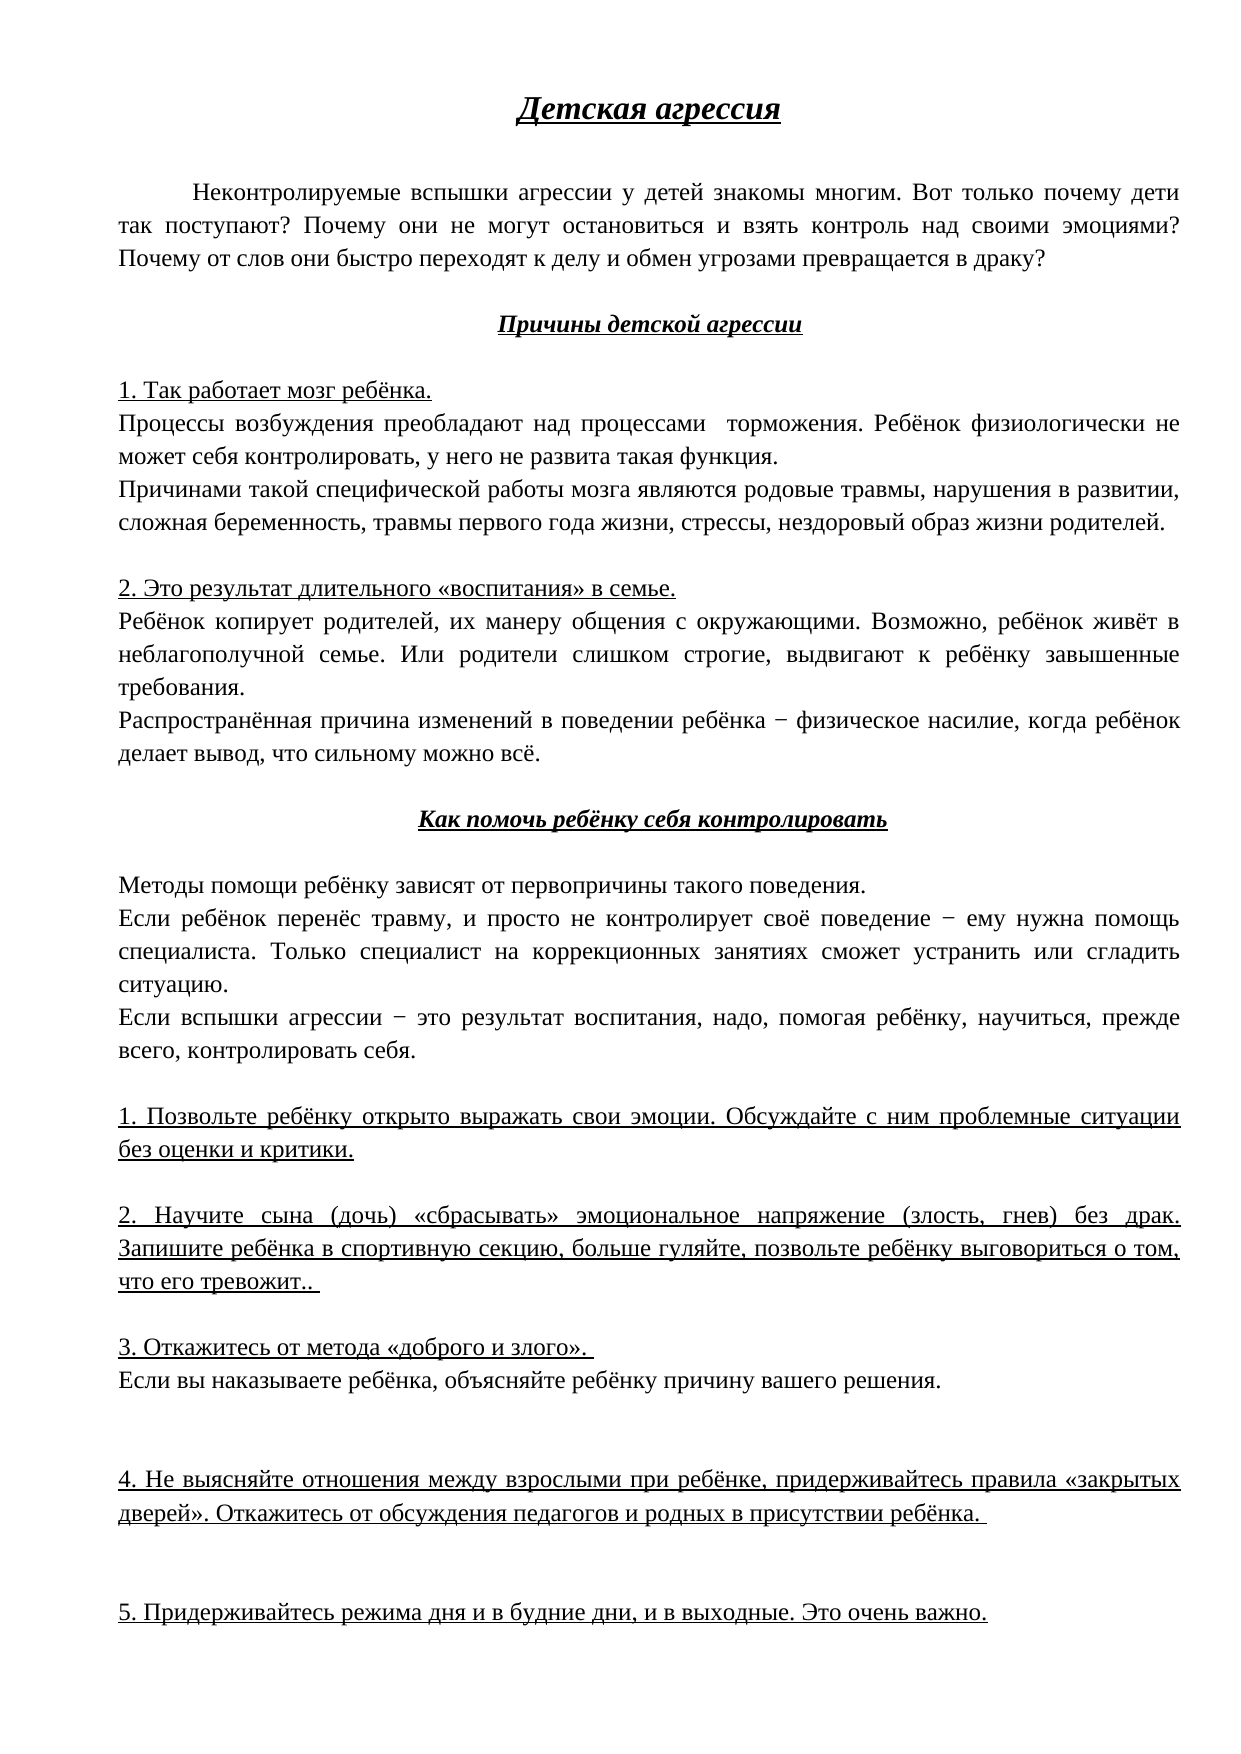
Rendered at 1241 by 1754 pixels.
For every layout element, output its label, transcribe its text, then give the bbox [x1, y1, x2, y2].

text Причины детской агрессии [118, 309, 1181, 338]
text 5. Придерживайтесь режима дня и в будние дни, и в выходные. Это очень важно. [118, 1597, 1181, 1625]
text 2. Научите сына (дочь) «сбрасывать» эмоциональное напряжение (злость, гнев) без драк. Запишите ребёнка в спортивную секцию, больше гуляйте, позвольте ребёнку выговориться о том, что его тревожит.. [118, 1200, 1181, 1225]
text 4. Не выясняйте отношения между взрослыми при ребёнке, придерживайтесь правила «закрытых дверей». Откажитесь от обсуждения педагогов и родных в присутствии ребёнка. [118, 1464, 1181, 1489]
text Методы помощи ребёнку зависят от первопричины такого поведения. [118, 870, 1181, 899]
text Если вы наказываете ребёнка, объясняйте ребёнку причину вашего решения. [118, 1366, 1181, 1394]
text Ребёнок копирует родителей, их манеру общения с окружающими. Возможно, ребёнок живёт в неблагополучной семье. Или родители слишком строгие, выдвигают к ребёнку завышенные требования. [118, 606, 1181, 701]
text Причинами такой специфической работы мозга являются родовые травмы, нарушения в развитии, сложная беременность, травмы первого года жизни, стрессы, нездоровый образ жизни родителей. [118, 474, 1181, 536]
text Неконтролируемые вспышки агрессии у детей знакомы многим. Вот только почему дети так поступают? Почему они не могут остановиться и взять контроль над своими эмоциями? Почему от слов они быстро переходят к делу и обмен угрозами превращается в драку? [118, 177, 1181, 272]
text Процессы возбуждения преобладают над процессами торможения. Ребёнок физиологически не может себя контролировать, у него не развита такая функция. [118, 408, 1181, 470]
text 2. Научите сына (дочь) «сбрасывать» эмоциональное напряжение (злость, гнев) без драк. Запишите ребёнка в спортивную секцию, больше гуляйте, позвольте ребёнку выговориться о том, что его тревожит.. [118, 1227, 1181, 1295]
text Как помочь ребёнку себя контролировать [118, 804, 1181, 833]
text Если ребёнок перенёс травму, и просто не контролирует своё поведение − ему нужна помощь специалиста. Только специалист на коррекционных занятиях сможет устранить или сгладить ситуацию. [118, 903, 1181, 998]
text 1. Позвольте ребёнку открыто выражать свои эмоции. Обсуждайте с ним проблемные ситуации без оценки и критики. [118, 1128, 1181, 1163]
text Детская агрессия [118, 89, 1181, 127]
text 4. Не выясняйте отношения между взрослыми при ребёнке, придерживайтесь правила «закрытых дверей». Откажитесь от обсуждения педагогов и родных в присутствии ребёнка. [118, 1491, 1181, 1526]
text 1. Так работает мозг ребёнка. [118, 375, 1181, 404]
text 3. Откажитесь от метода «доброго и злого». [118, 1332, 1181, 1361]
text Если вспышки агрессии − это результат воспитания, надо, помогая ребёнку, научиться, прежде всего, контролировать себя. [118, 1002, 1181, 1064]
text Распространённая причина изменений в поведении ребёнка − физическое насилие, когда ребёнок делает вывод, что сильному можно всё. [118, 705, 1181, 767]
text 1. Позвольте ребёнку открыто выражать свои эмоции. Обсуждайте с ним проблемные ситуации без оценки и критики. [118, 1101, 1181, 1126]
text 2. Это результат длительного «воспитания» в семье. [118, 573, 1181, 602]
